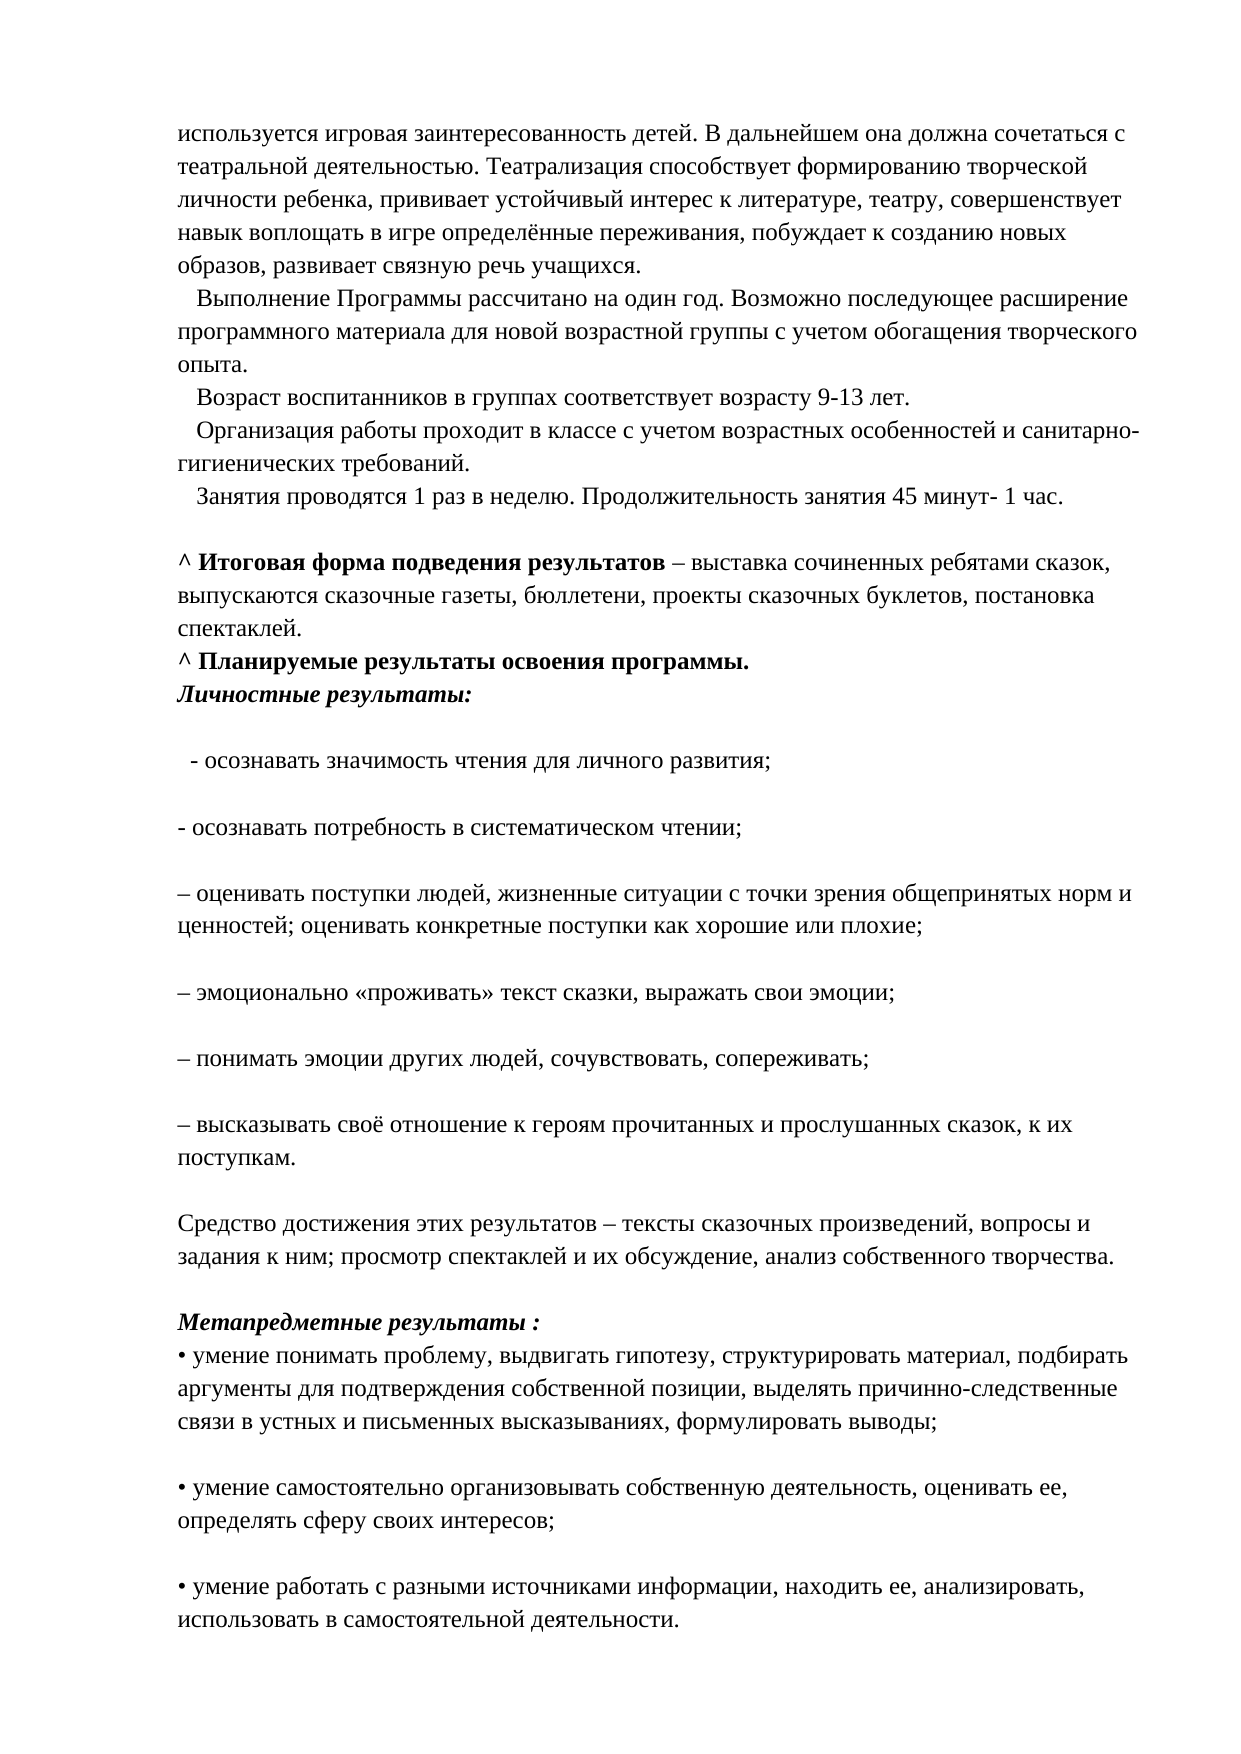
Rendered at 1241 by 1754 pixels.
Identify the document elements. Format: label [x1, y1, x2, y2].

text [177, 118, 1152, 1633]
